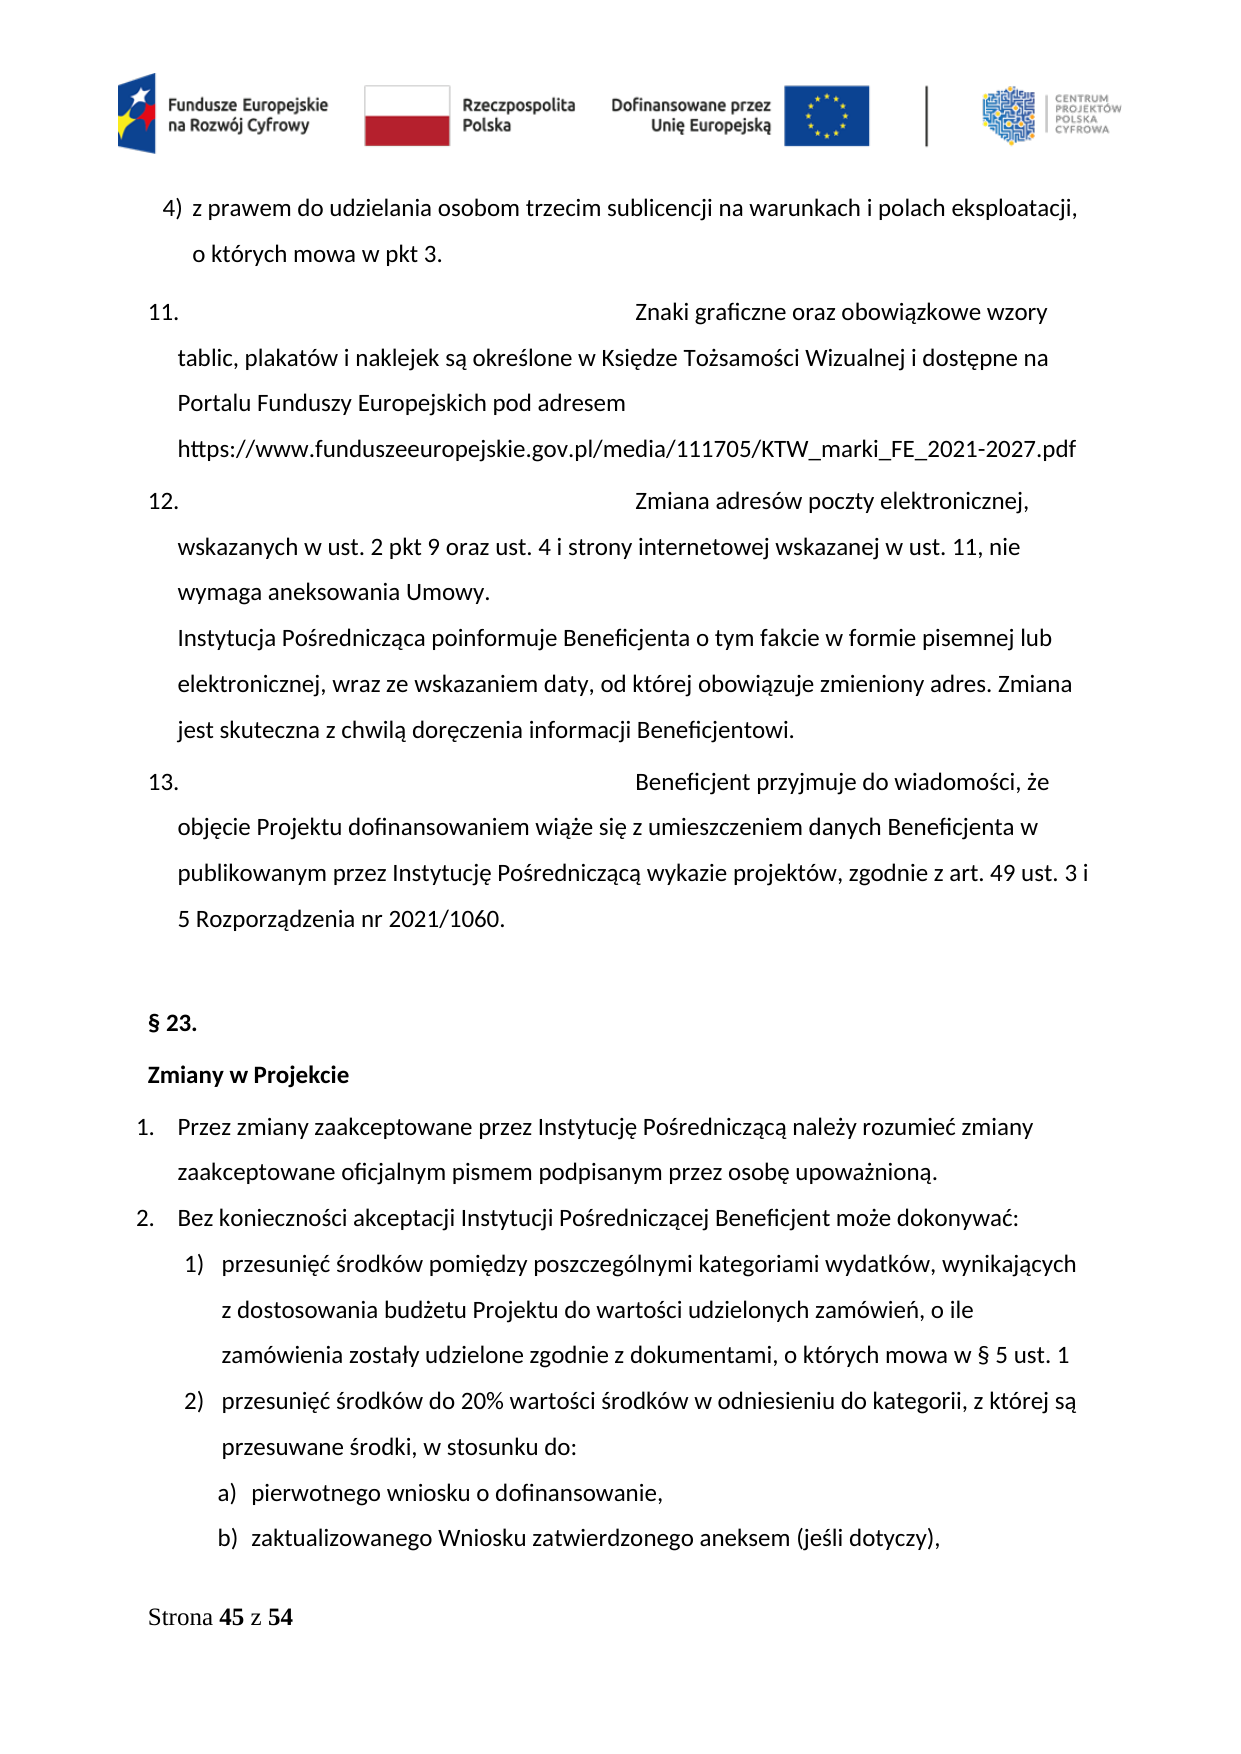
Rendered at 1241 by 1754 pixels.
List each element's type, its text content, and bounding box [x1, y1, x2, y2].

list Beneficjent przyjmuje do wiadomości, że objęcie Projektu dofinansowaniem wiąże się z umieszczeniem danych Beneficjenta w publikowanym przez Instytucję Pośredniczącą wykazie projektów, zgodnie z art. 49 ust. 3 i 5 Rozporządzenia nr 2021/1060. [148, 766, 1093, 933]
text Zmiany w Projekcie [148, 1059, 1093, 1089]
list przesunięć środków do 20% wartości środków w odniesieniu do kategorii, z której są przesuwane środki, w stosunku do: [184, 1385, 1093, 1461]
list Zmiana adresów poczty elektronicznej, wskazanych w ust. 2 pkt 9 oraz ust. 4 i strony internetowej wskazanej w ust. 11, nie wymaga aneksowania Umowy. Instytucja Pośrednicząca poinformuje Beneficjenta o tym fakcie w formie pisemnej lub elektronicznej, wraz ze wskazaniem daty, od której obowiązuje zmieniony adres. Zmiana jest skuteczna z chwilą doręczenia informacji Beneficjentowi. [148, 485, 1093, 744]
text § 23. [148, 1007, 1093, 1037]
list Przez zmiany zaakceptowane przez Instytucję Pośredniczącą należy rozumieć zmiany zaakceptowane oficjalnym pismem podpisanym przez osobę upoważnioną. [136, 1111, 1093, 1187]
list Bez konieczności akceptacji Instytucji Pośredniczącej Beneficjent może dokonywać: [136, 1202, 1093, 1233]
list z prawem do udzielania osobom trzecim sublicencji na warunkach i polach eksploatacji, o których mowa w pkt 3. [162, 192, 1093, 268]
list przesunięć środków pomiędzy poszczególnymi kategoriami wydatków, wynikających z dostosowania budżetu Projektu do wartości udzielonych zamówień, o ile zamówienia zostały udzielone zgodnie z dokumentami, o których mowa w § 5 ust. 1 [184, 1248, 1093, 1370]
list Znaki graficzne oraz obowiązkowe wzory tablic, plakatów i naklejek są określone w Księdze Tożsamości Wizualnej i dostępne na Portalu Funduszy Europejskich pod adresem https://www.funduszeeuropejskie.gov.pl/media/111705/KTW_marki_FE_2021-2027.pdf [148, 296, 1093, 464]
picture [118, 73, 1122, 154]
list pierwotnego wniosku o dofinansowanie, [217, 1477, 1093, 1507]
list zaktualizowanego Wniosku zatwierdzonego aneksem (jeśli dotyczy), [217, 1522, 1093, 1553]
